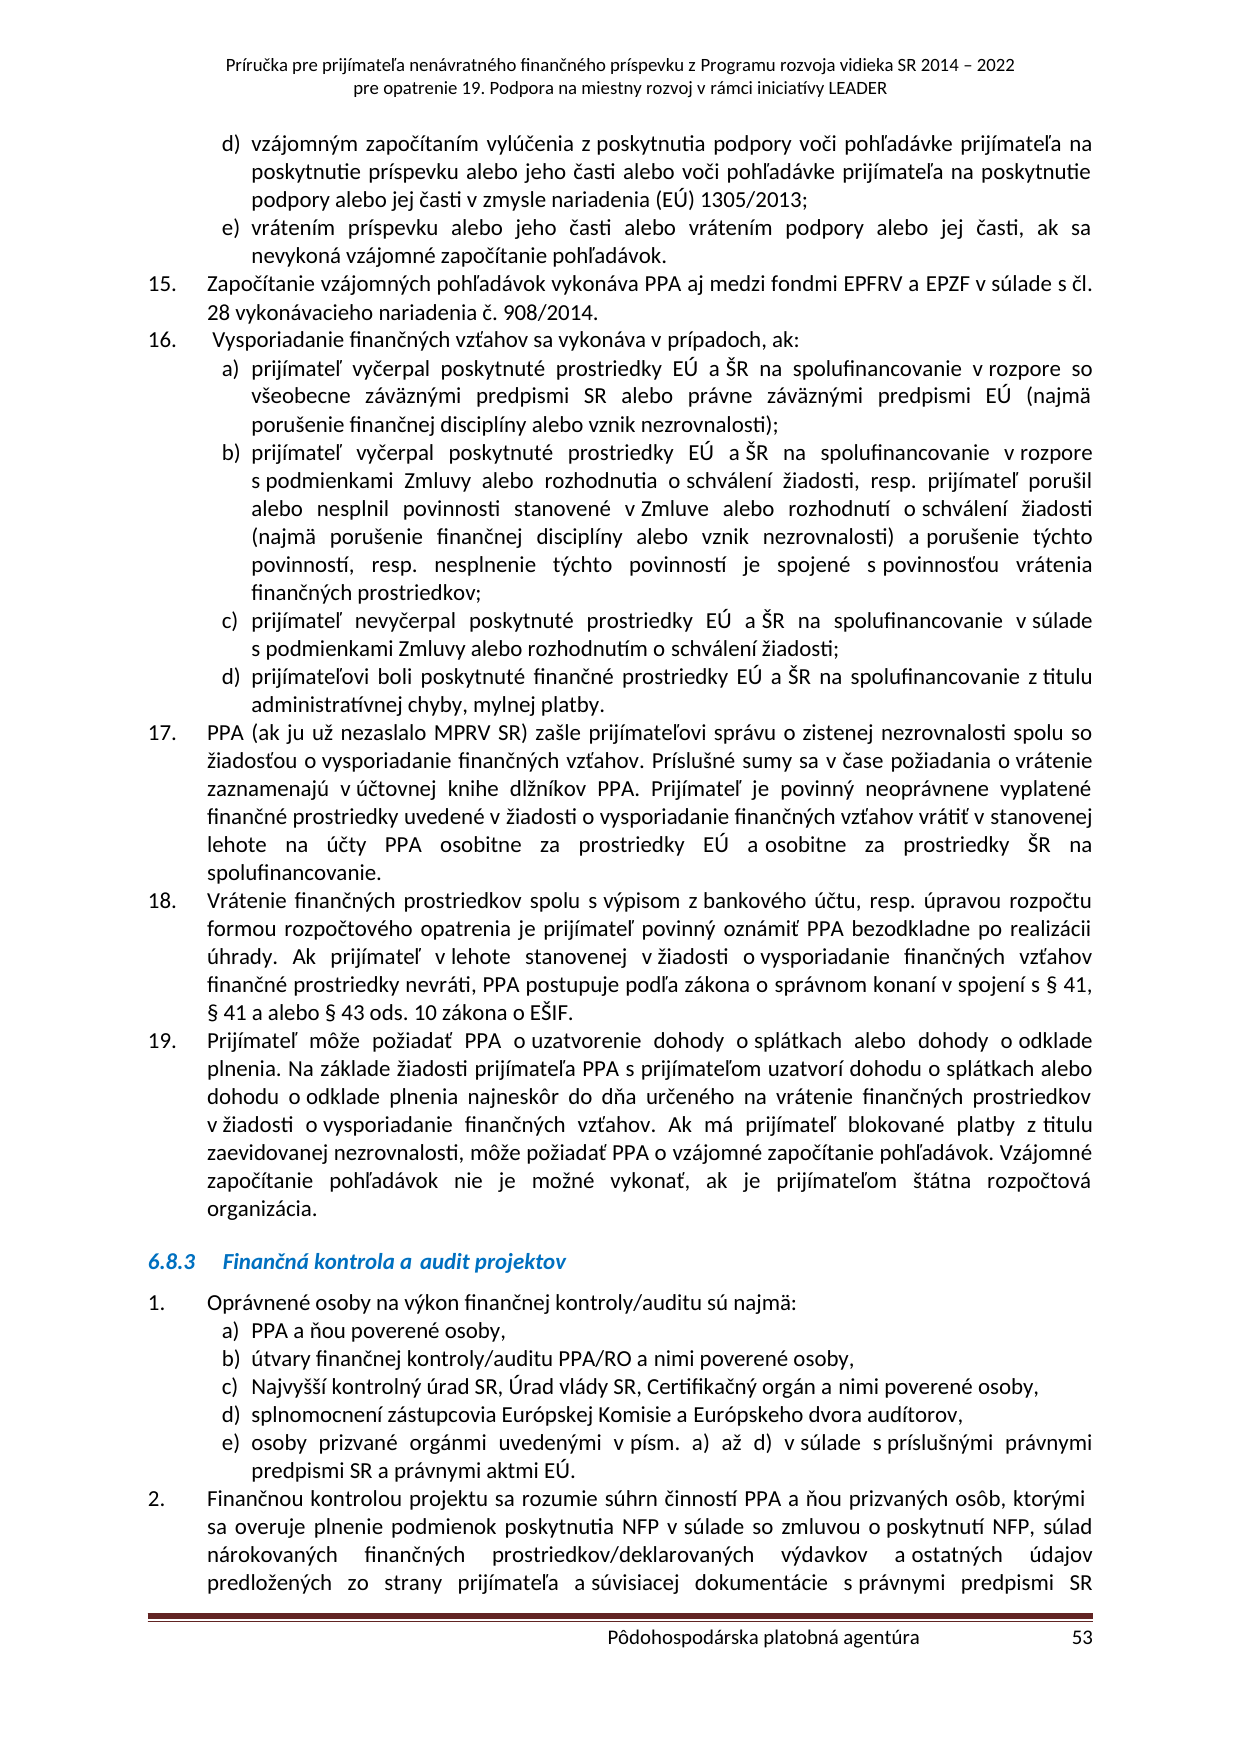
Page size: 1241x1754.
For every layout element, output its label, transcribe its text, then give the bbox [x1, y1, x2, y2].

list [148, 1484, 1093, 1596]
list vzájomným započítaním vylúčenia z poskytnutia podpory voči pohľadávke prijímateľa na poskytnutie príspevku alebo jeho časti alebo voči pohľadávke prijímateľa na poskytnutie podpory alebo jej časti v zmysle nariadenia (EÚ) 1305/2013; [222, 129, 1093, 213]
subtitle Finančná kontrola a audit projektov [148, 1247, 1093, 1275]
list PPA a ňou poverené osoby, [222, 1316, 1093, 1344]
list prijímateľovi boli poskytnuté finančné prostriedky EÚ a ŠR na spolufinancovanie z titulu administratívnej chyby, mylnej platby. [222, 662, 1093, 718]
list prijímateľ vyčerpal poskytnuté prostriedky EÚ a ŠR na spolufinancovanie v rozpore so všeobecne záväznými predpismi SR alebo právne záväznými predpismi EÚ (najmä porušenie finančnej disciplíny alebo vznik nezrovnalosti); [222, 354, 1093, 438]
list Prijímateľ môže požiadať PPA o uzatvorenie dohody o splátkach alebo dohody o odklade plnenia. Na základe žiadosti prijímateľa PPA s prijímateľom uzatvorí dohodu o splátkach alebo dohodu o odklade plnenia najneskôr do dňa určeného na vrátenie finančných prostriedkov v žiadosti o vysporiadanie finančných vzťahov. Ak má prijímateľ blokované platby z titulu zaevidovanej nezrovnalosti, môže požiadať PPA o vzájomné započítanie pohľadávok. Vzájomné započítanie pohľadávok nie je možné vykonať, ak je prijímateľom štátna rozpočtová organizácia. [148, 1026, 1093, 1222]
list splnomocnení zástupcovia Európskej Komisie a Európskeho dvora audítorov, [222, 1400, 1093, 1428]
list útvary finančnej kontroly/auditu PPA/RO a nimi poverené osoby, [222, 1344, 1093, 1372]
list Započítanie vzájomných pohľadávok vykonáva PPA aj medzi fondmi EPFRV a EPZF v súlade s čl. 28 vykonávacieho nariadenia č. 908/2014. [148, 269, 1093, 326]
list PPA (ak ju už nezaslalo MPRV SR) zašle prijímateľovi správu o zistenej nezrovnalosti spolu so žiadosťou o vysporiadanie finančných vzťahov. Príslušné sumy sa v čase požiadania o vrátenie zaznamenajú v účtovnej knihe dlžníkov PPA. Prijímateľ je povinný neoprávnene vyplatené finančné prostriedky uvedené v žiadosti o vysporiadanie finančných vzťahov vrátiť v stanovenej lehote na účty PPA osobitne za prostriedky EÚ a osobitne za prostriedky ŠR na spolufinancovanie. [148, 718, 1093, 886]
list vrátením príspevku alebo jeho časti alebo vrátením podpory alebo jej časti, ak sa nevykoná vzájomné započítanie pohľadávok. [222, 213, 1093, 269]
list osoby prizvané orgánmi uvedenými v písm. a) až d) v súlade s príslušnými právnymi predpismi SR a právnymi aktmi EÚ. [222, 1428, 1093, 1484]
list Vrátenie finančných prostriedkov spolu s výpisom z bankového účtu, resp. úpravou rozpočtu formou rozpočtového opatrenia je prijímateľ povinný oznámiť PPA bezodkladne po realizácii úhrady. Ak prijímateľ v lehote stanovenej v žiadosti o vysporiadanie finančných vzťahov finančné prostriedky nevráti, PPA postupuje podľa zákona o správnom konaní v spojení s § 41, § 41 a alebo § 43 ods. 10 zákona o EŠIF. [148, 886, 1093, 1026]
list Vysporiadanie finančných vzťahov sa vykonáva v prípadoch, ak: [148, 326, 1093, 354]
list prijímateľ nevyčerpal poskytnuté prostriedky EÚ a ŠR na spolufinancovanie v súlade s podmienkami Zmluvy alebo rozhodnutím o schválení žiadosti; [222, 606, 1093, 662]
list prijímateľ vyčerpal poskytnuté prostriedky EÚ a ŠR na spolufinancovanie v rozpore s podmienkami Zmluvy alebo rozhodnutia o schválení žiadosti, resp. prijímateľ porušil alebo nesplnil povinnosti stanovené v Zmluve alebo rozhodnutí o schválení žiadosti (najmä porušenie finančnej disciplíny alebo vznik nezrovnalosti) a porušenie týchto povinností, resp. nesplnenie týchto povinností je spojené s povinnosťou vrátenia finančných prostriedkov; [222, 438, 1093, 606]
list Najvyšší kontrolný úrad SR, Úrad vlády SR, Certifikačný orgán a nimi poverené osoby, [222, 1372, 1093, 1400]
list Oprávnené osoby na výkon finančnej kontroly/auditu sú najmä: [148, 1288, 1093, 1316]
